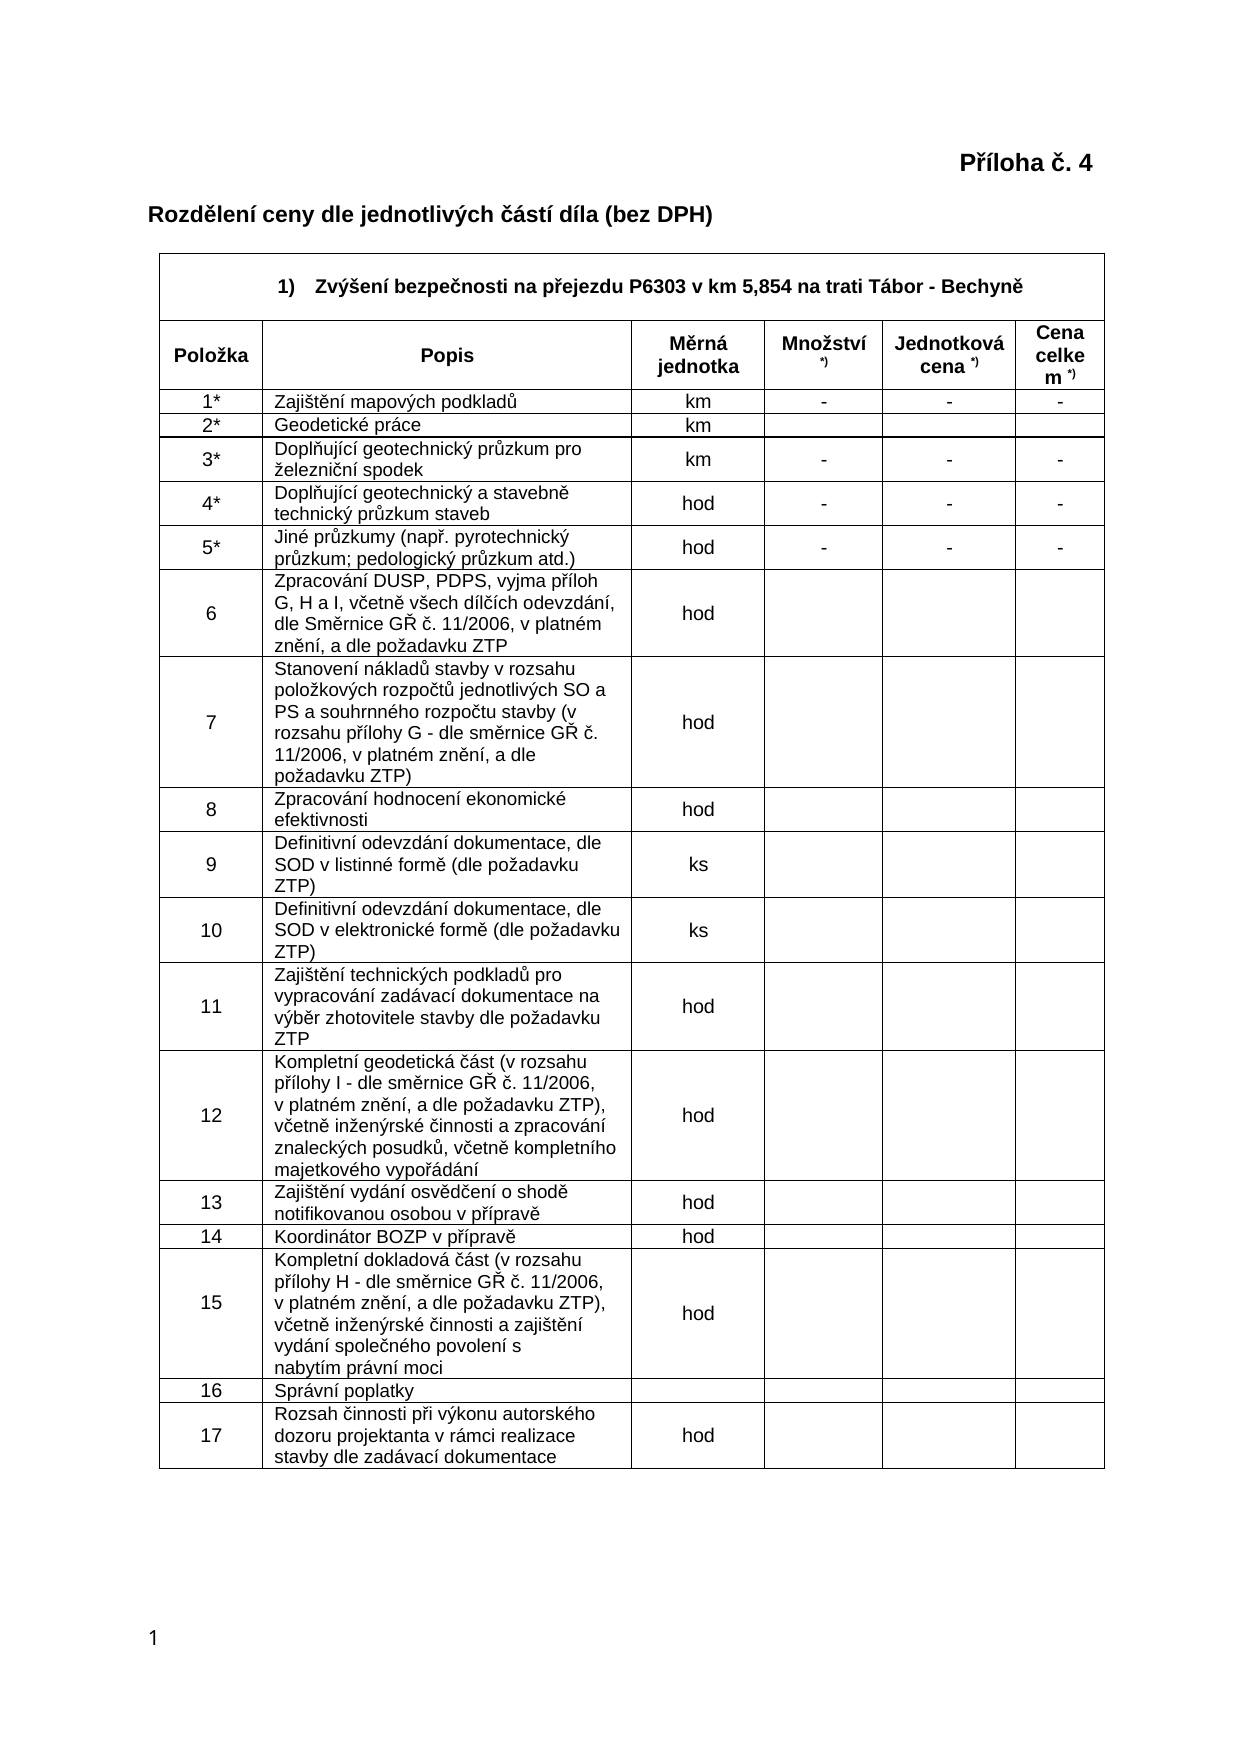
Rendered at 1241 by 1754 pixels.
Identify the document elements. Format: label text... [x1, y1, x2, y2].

table_cell 13 [160, 1181, 262, 1224]
table_cell Správní poplatky [263, 1379, 631, 1402]
table_cell [765, 1225, 882, 1248]
table_cell 9 [160, 832, 262, 897]
table_cell 10 [160, 898, 262, 962]
table_cell [1016, 898, 1104, 962]
table_cell 12 [160, 1051, 262, 1180]
table_cell [1016, 657, 1104, 787]
table_cell hod [632, 963, 764, 1049]
table_cell - [883, 482, 1015, 525]
table_cell - [1016, 390, 1104, 413]
table_cell Stanovení nákladů stavby v rozsahu položkových rozpočtů jednotlivých SO a PS a souhrnného rozpočtu stavby (v rozsahu přílohy G - dle směrnice GŘ č. 11/2006, v platném znění, a dle požadavku ZTP) [263, 657, 631, 787]
table_cell Cena celkem *) [1016, 321, 1104, 389]
table_cell - [1016, 438, 1104, 481]
table_cell [883, 1181, 1015, 1224]
table_cell [883, 1249, 1015, 1378]
table_cell [765, 1379, 882, 1402]
table_cell [765, 1181, 882, 1224]
table_cell Geodetické práce [263, 414, 631, 436]
table_header Zvýšení bezpečnosti na přejezdu P6303 v km 5,854 na trati Tábor - Bechyně [160, 254, 1104, 320]
table_cell [883, 1379, 1015, 1402]
table_cell - [765, 390, 882, 413]
table_cell 15 [160, 1249, 262, 1378]
table_cell [765, 832, 882, 897]
table_cell - [765, 438, 882, 481]
table_cell - [765, 482, 882, 525]
table_cell Doplňující geotechnický průzkum pro železniční spodek [263, 438, 631, 481]
table_cell [1016, 1379, 1104, 1402]
table_cell Popis [263, 321, 631, 389]
table_cell Zpracování DUSP, PDPS, vyjma příloh G, H a I, včetně všech dílčích odevzdání, dle Směrnice GŘ č. 11/2006, v platném znění, a dle požadavku ZTP [263, 570, 631, 656]
table_cell 17 [160, 1403, 262, 1468]
table_cell [883, 570, 1015, 656]
table_cell [1016, 963, 1104, 1049]
table_cell 3* [160, 438, 262, 481]
table_cell ks [632, 898, 764, 962]
table_cell hod [632, 657, 764, 787]
table_cell km [632, 414, 764, 436]
table_cell hod [632, 482, 764, 525]
table_cell 7 [160, 657, 262, 787]
table_cell [883, 832, 1015, 897]
table_cell hod [632, 526, 764, 569]
table_cell [765, 788, 882, 831]
table_cell - [883, 390, 1015, 413]
table_cell hod [632, 1403, 764, 1468]
table_cell 16 [160, 1379, 262, 1402]
table_cell [765, 963, 882, 1049]
table_cell [1016, 1225, 1104, 1248]
table_cell [883, 788, 1015, 831]
table_cell [1016, 570, 1104, 656]
table_cell [883, 898, 1015, 962]
table_cell Jiné průzkumy (např. pyrotechnický průzkum; pedologický průzkum atd.) [263, 526, 631, 569]
table_cell [632, 1379, 764, 1402]
table_cell - [1016, 482, 1104, 525]
table_cell [765, 414, 882, 436]
text Příloha č. 4 [148, 148, 1093, 176]
table_cell [883, 657, 1015, 787]
table_cell ks [632, 832, 764, 897]
table_cell [765, 1051, 882, 1180]
table_cell 4* [160, 482, 262, 525]
table_cell hod [632, 1051, 764, 1180]
table_cell hod [632, 788, 764, 831]
table_cell Definitivní odevzdání dokumentace, dle SOD v listinné formě (dle požadavku ZTP) [263, 832, 631, 897]
table_cell [1016, 832, 1104, 897]
table_cell Rozsah činnosti při výkonu autorského dozoru projektanta v rámci realizace stavby dle zadávací dokumentace [263, 1403, 631, 1468]
table_cell 2* [160, 414, 262, 436]
table_cell 14 [160, 1225, 262, 1248]
table_cell [1016, 1181, 1104, 1224]
table_cell Zajištění technických podkladů pro vypracování zadávací dokumentace na výběr zhotovitele stavby dle požadavku ZTP [263, 963, 631, 1049]
table_cell [765, 657, 882, 787]
table_cell Zajištění vydání osvědčení o shodě notifikovanou osobou v přípravě [263, 1181, 631, 1224]
table_cell [1016, 1403, 1104, 1468]
table_cell 5* [160, 526, 262, 569]
table_cell 8 [160, 788, 262, 831]
table_cell Množství *) [765, 321, 882, 389]
table_cell [765, 1403, 882, 1468]
table_cell [1016, 1249, 1104, 1378]
table_cell [883, 963, 1015, 1049]
table_cell hod [632, 1225, 764, 1248]
table_cell Definitivní odevzdání dokumentace, dle SOD v elektronické formě (dle požadavku ZTP) [263, 898, 631, 962]
table_cell - [1016, 526, 1104, 569]
table_cell 11 [160, 963, 262, 1049]
table_cell hod [632, 570, 764, 656]
table_cell - [765, 526, 882, 569]
table_cell - [883, 438, 1015, 481]
table_cell [1016, 1051, 1104, 1180]
table_cell Zajištění mapových podkladů [263, 390, 631, 413]
table_cell Doplňující geotechnický a stavebně technický průzkum staveb [263, 482, 631, 525]
table_cell Položka [160, 321, 262, 389]
table_cell Zpracování hodnocení ekonomické efektivnosti [263, 788, 631, 831]
table_cell 6 [160, 570, 262, 656]
table_cell [765, 570, 882, 656]
table_cell km [632, 438, 764, 481]
table_cell Měrná jednotka [632, 321, 764, 389]
table_cell hod [632, 1249, 764, 1378]
table_cell [1016, 414, 1104, 436]
table_cell [883, 1403, 1015, 1468]
table_cell [765, 1249, 882, 1378]
table_cell [883, 1225, 1015, 1248]
table_cell [765, 898, 882, 962]
table_cell hod [632, 1181, 764, 1224]
table_cell [883, 1051, 1015, 1180]
table_cell - [883, 526, 1015, 569]
table_cell [1016, 788, 1104, 831]
table_cell Kompletní dokladová část (v rozsahu přílohy H - dle směrnice GŘ č. 11/2006, v platném znění, a dle požadavku ZTP), včetně inženýrské činnosti a zajištění vydání společného povolení s nabytím právní moci [263, 1249, 631, 1378]
text Rozdělení ceny dle jednotlivých částí díla (bez DPH) [148, 201, 1093, 228]
table_cell Kompletní geodetická část (v rozsahu přílohy I - dle směrnice GŘ č. 11/2006, v platném znění, a dle požadavku ZTP), včetně inženýrské činnosti a zpracování znaleckých posudků, včetně kompletního majetkového vypořádání [263, 1051, 631, 1180]
table_cell [883, 414, 1015, 436]
table_cell 1* [160, 390, 262, 413]
table_cell km [632, 390, 764, 413]
table_cell Jednotková cena *) [883, 321, 1015, 389]
table_cell Koordinátor BOZP v přípravě [263, 1225, 631, 1248]
